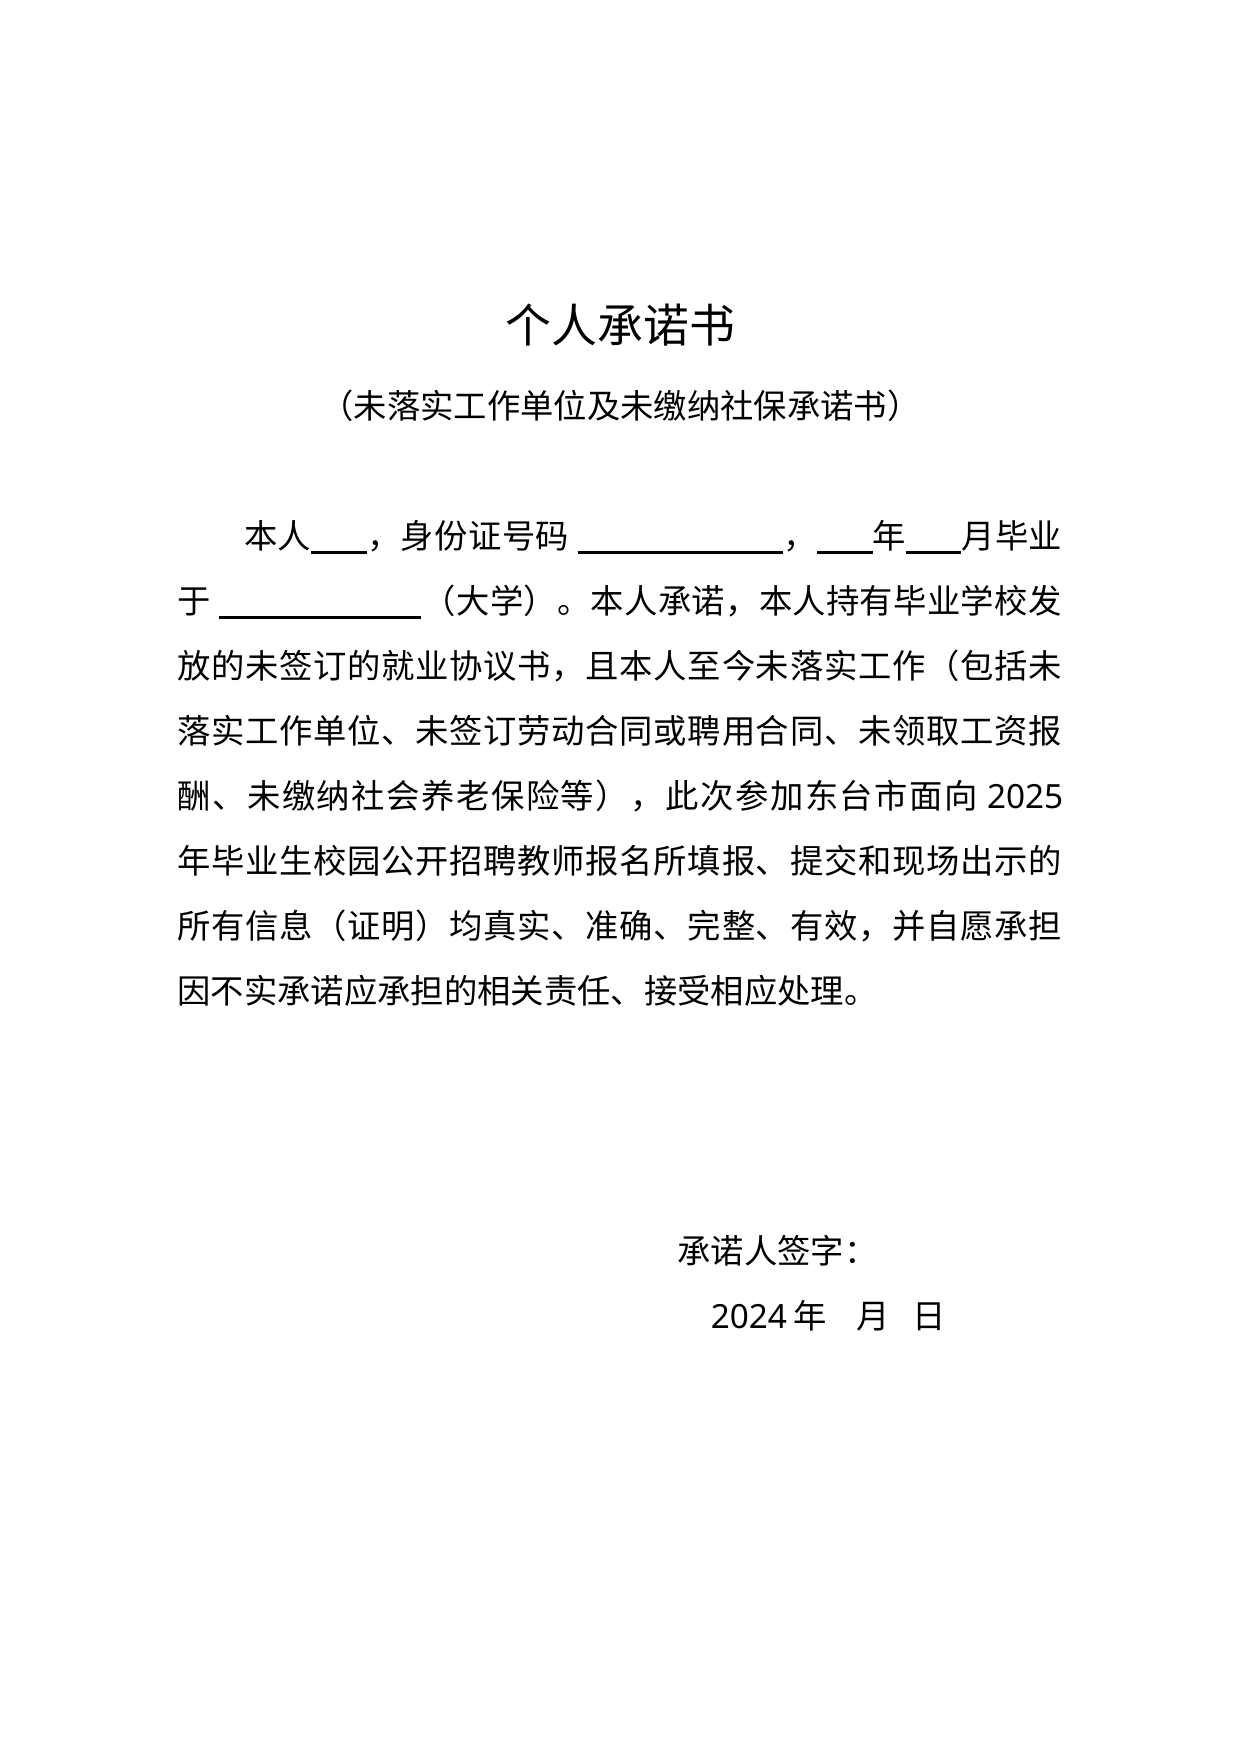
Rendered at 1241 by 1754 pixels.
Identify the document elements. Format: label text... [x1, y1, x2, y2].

text 2024年 月 日 [177, 1282, 1063, 1347]
text 个人承诺书 [177, 274, 1063, 372]
text 本人 ，身份证号码 ， 年 月毕业于 （大学）。本人承诺，本人持有毕业学校发放的未签订的就业协议书，且本人至今未落实工作（包括未落实工作单位、未签订劳动合同或聘用合同、未领取工资报酬、未缴纳社会养老保险等），此次参加东台市面向2025年毕业生校园公开招聘教师报名所填报、提交和现场出示的所有信息（证明）均真实、准确、完整、有效，并自愿承担因不实承诺应承担的相关责任、接受相应处理。 [177, 502, 1063, 1022]
text （未落实工作单位及未缴纳社保承诺书） [177, 372, 1063, 437]
text 承诺人签字： [177, 1217, 1063, 1282]
